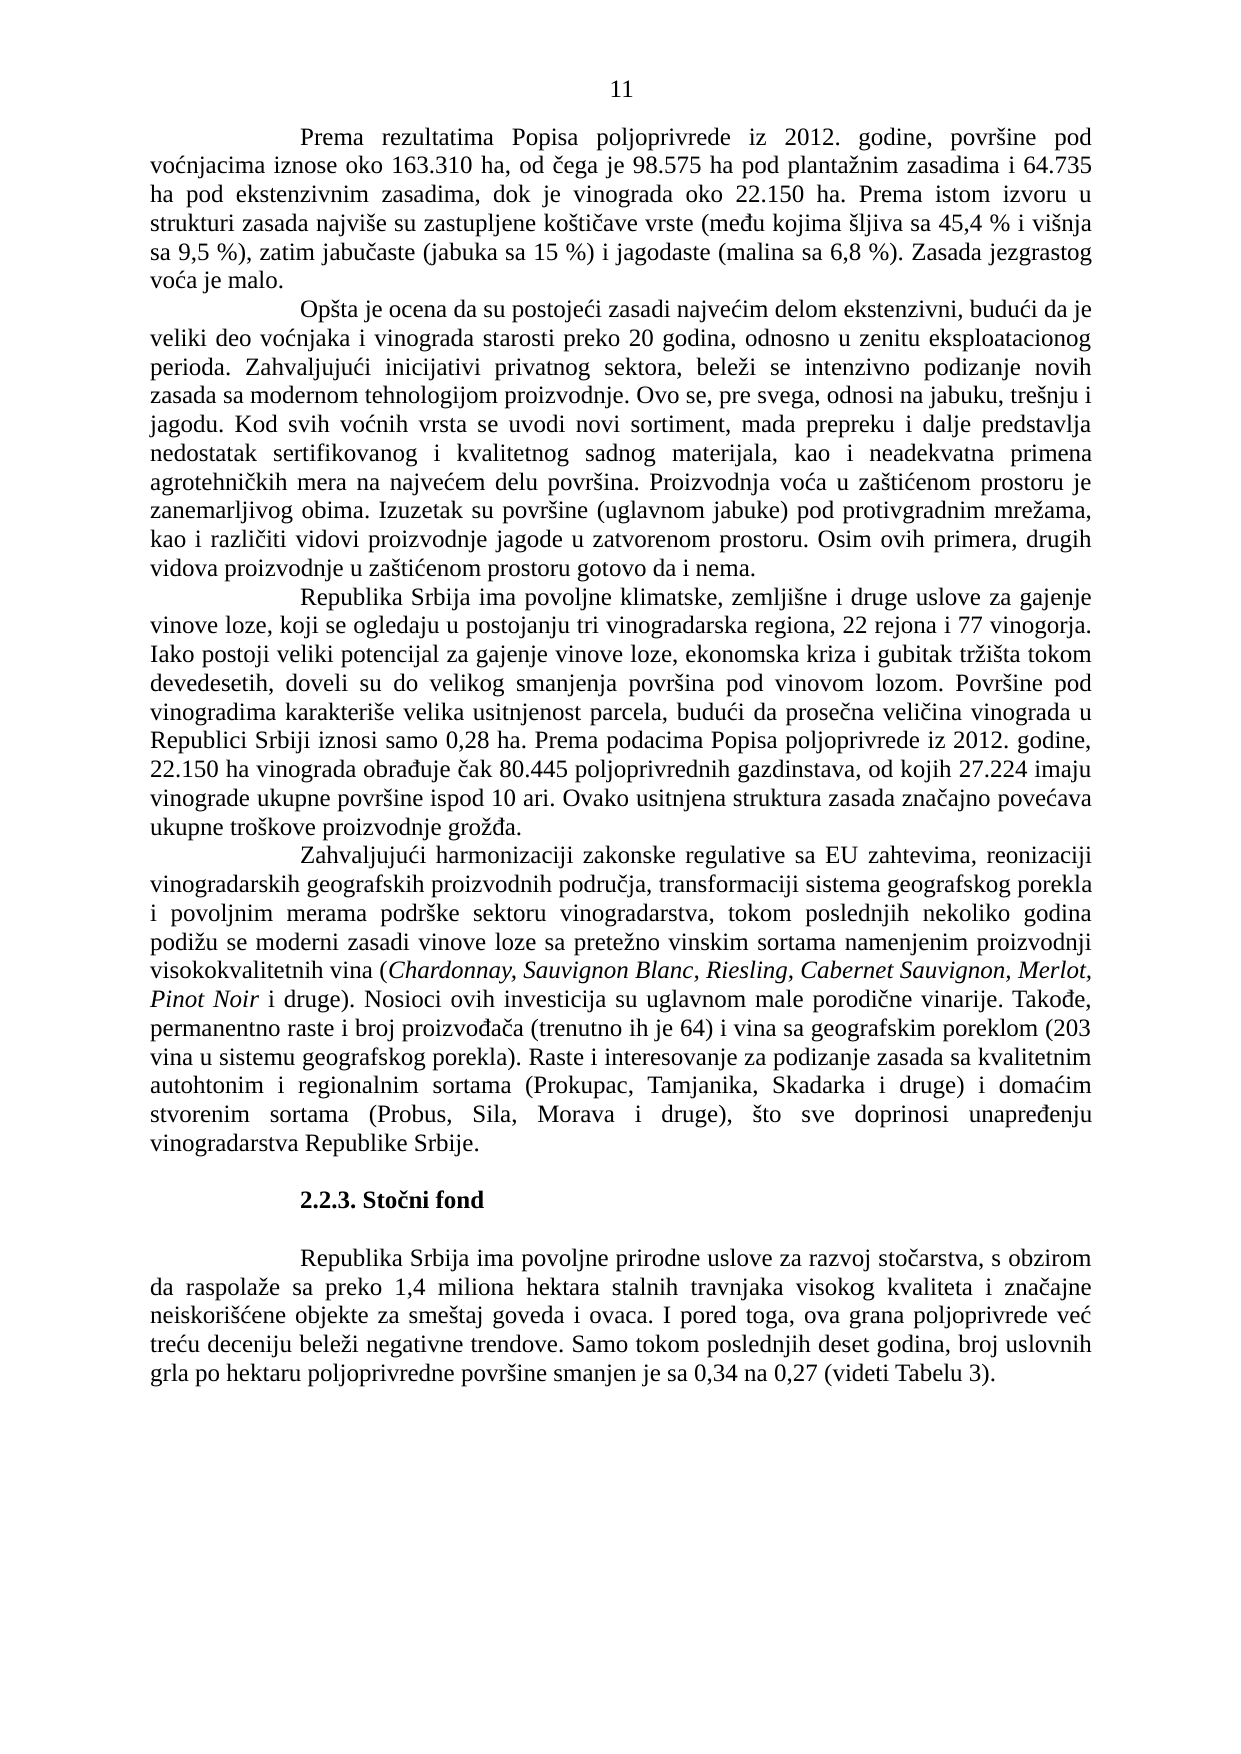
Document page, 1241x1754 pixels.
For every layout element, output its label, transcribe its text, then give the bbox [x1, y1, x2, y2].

text Republika Srbija ima povoljne prirodne uslove za razvoj stočarstva, s obzirom da raspolaže sa preko 1,4 miliona hektara stalnih travnjaka visokog kvaliteta i značajne neiskorišćene objekte za smeštaj goveda i ovaca. I pored toga, ova grana poljoprivrede već treću deceniju beleži negativne trendove. Samo tokom poslednjih deset godina, broj uslovnih grla po hektaru poljoprivredne površine smanjen je sa 0,34 na 0,27 (videti Tabelu 3). [150, 1243, 1093, 1387]
text Prema rezultatima Popisa poljoprivrede iz 2012. godine, površine pod voćnjacima iznose oko 163.310 ha, od čega je 98.575 ha pod plantažnim zasadima i 64.735 ha pod ekstenzivnim zasadima, dok je vinograda oko 22.150 ha. Prema istom izvoru u strukturi zasada najviše su zastupljene koštičave vrste (među kojima šljiva sa 45,4 % i višnja sa 9,5 %), zatim jabučaste (jabuka sa 15 %) i jagodaste (malina sa 6,8 %). Zasada jezgrastog voća je malo. [150, 122, 1093, 294]
text Zahvaljujući harmonizaciji zakonske regulative sa EU zahtevima, reonizaciji vinogradarskih geografskih proizvodnih područja, transformaciji sistema geografskog porekla i povoljnim merama podrške sektoru vinogradarstva, tokom poslednjih nekoliko godina podižu se moderni zasadi vinove loze sa pretežno vinskim sortama namenjenim proizvodnji visokokvalitetnih vina (Chardonnay, Sauvignon Blanc, Riesling, Cabernet Sauvignon, Merlot, Pinot Noir i druge). Nosioci ovih investicija su uglavnom male porodične vinarije. Takođe, permanentno raste i broj proizvođača (trenutno ih je 64) i vina sa geografskim poreklom (203 vina u sistemu geografskog porekla). Raste i interesovanje za podizanje zasada sa kvalitetnim autohtonim i regionalnim sortama (Prokupac, Tamjanika, Skadarka i druge) i domaćim stvorenim sortama (Probus, Sila, Morava i druge), što sve doprinosi unapređenju vinogradarstva Republike Srbije. [150, 841, 1093, 1157]
text Republika Srbija ima povoljne klimatske, zemljišne i druge uslove za gajenje vinove loze, koji se ogledaju u postojanju tri vinogradarska regiona, 22 rejona i 77 vinogorja. Iako postoji veliki potencijal za gajenje vinove loze, ekonomska kriza i gubitak tržišta tokom devedesetih, doveli su do velikog smanjenja površina pod vinovom lozom. Površine pod vinogradima karakteriše velika usitnjenost parcela, budući da prosečna veličina vinograda u Republici Srbiji iznosi samo 0,28 ha. Prema podacima Popisa poljoprivrede iz 2012. godine, 22.150 ha vinograda obrađuje čak 80.445 poljoprivrednih gazdinstava, od kojih 27.224 imaju vinograde ukupne površine ispod 10 ari. Ovako usitnjena struktura zasada značajno povećava ukupne troškove proizvodnje grožđa. [150, 582, 1093, 841]
text Opšta je ocena da su postojeći zasadi najvećim delom ekstenzivni, budući da je veliki deo voćnjaka i vinograda starosti preko 20 godina, odnosno u zenitu eksploatacionog perioda. Zahvaljujući inicijativi privatnog sektora, beleži se intenzivno podizanje novih zasada sa modernom tehnologijom proizvodnje. Ovo se, pre svega, odnosi na jabuku, trešnju i jagodu. Kod svih voćnih vrsta se uvodi novi sortiment, mada prepreku i dalje predstavlja nedostatak sertifikovanog i kvalitetnog sadnog materijala, kao i neadekvatna primena agrotehničkih mera na najvećem delu površina. Proizvodnja voća u zaštićenom prostoru je zanemarljivog obima. Izuzetak su površine (uglavnom jabuke) pod protivgradnim mrežama, kao i različiti vidovi proizvodnje jagode u zatvorenom prostoru. Osim ovih primera, drugih vidova proizvodnje u zaštićenom prostoru gotovo da i nema. [150, 294, 1093, 582]
subtitle 2.2.3. Stočni fond [150, 1186, 1093, 1214]
